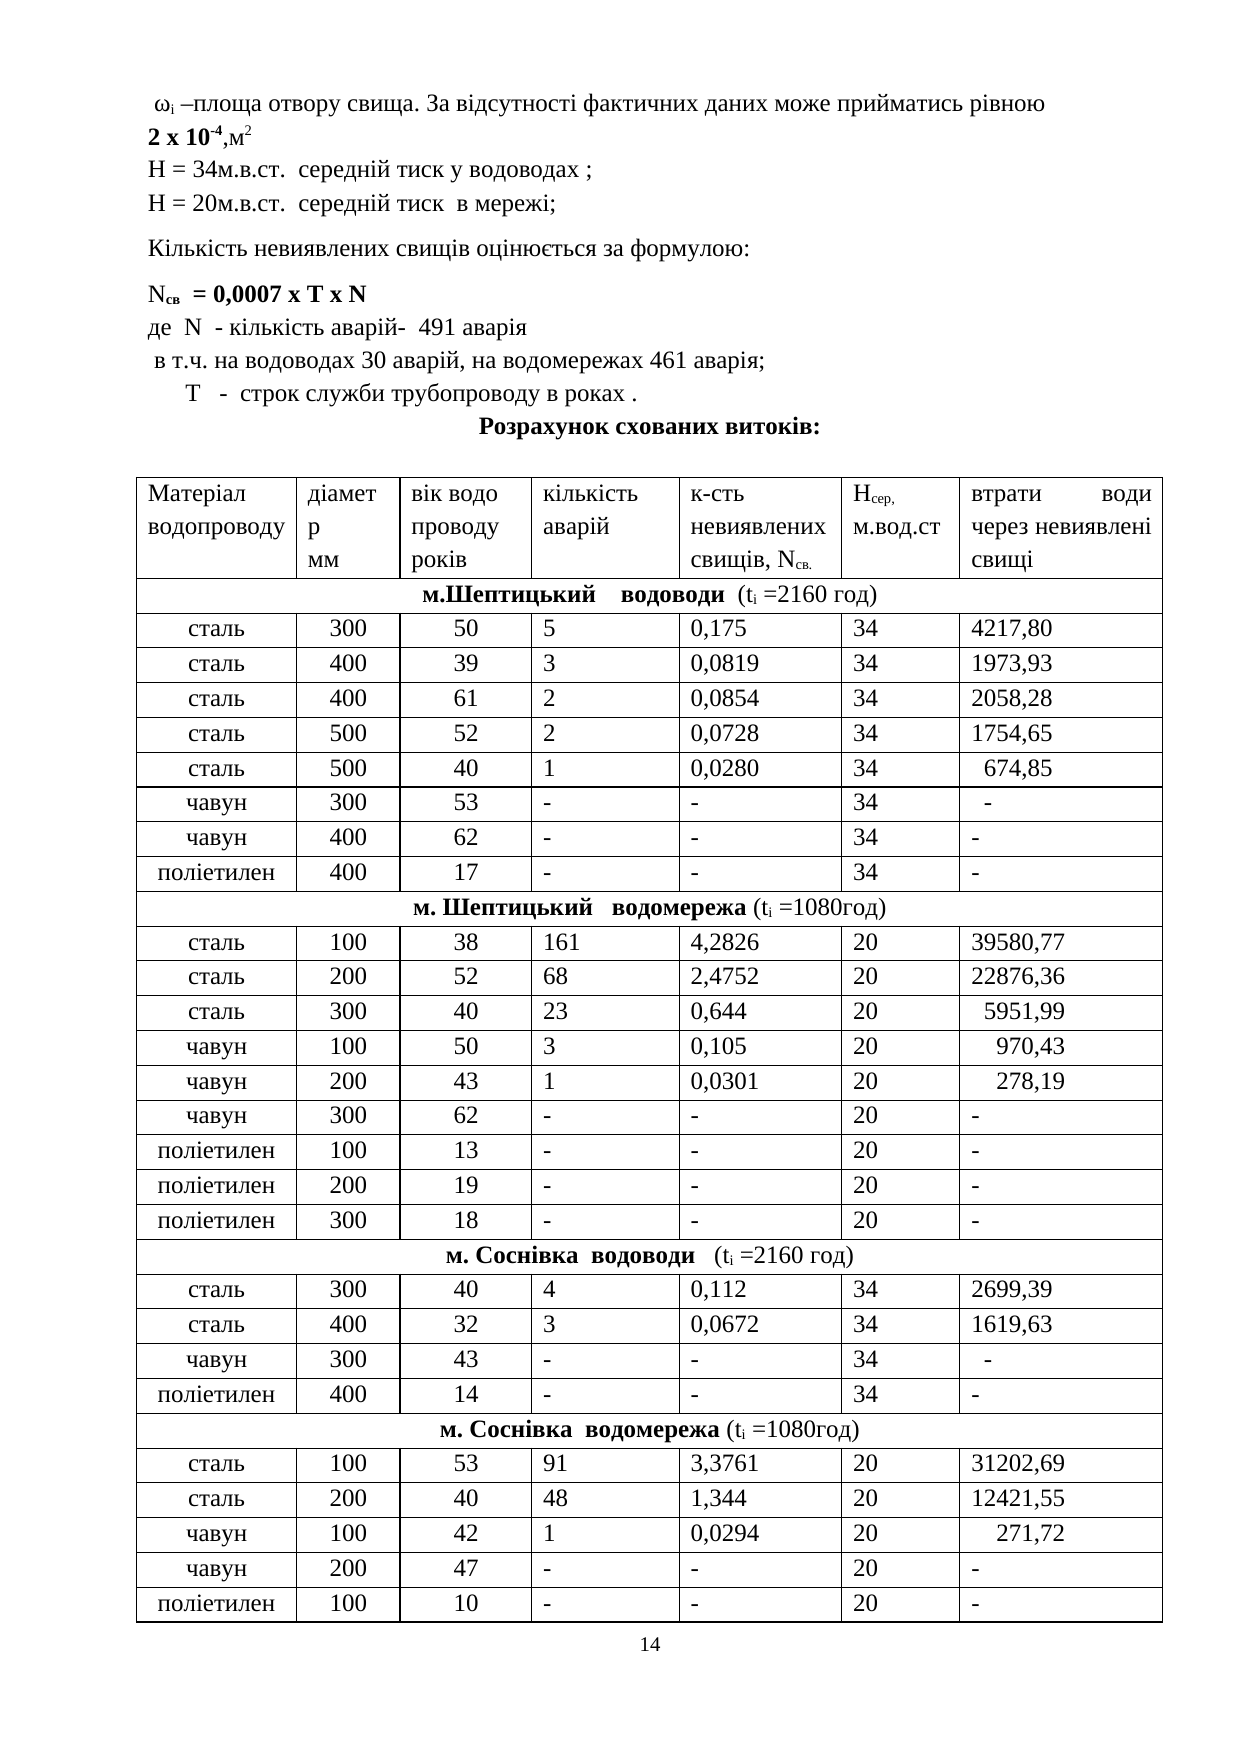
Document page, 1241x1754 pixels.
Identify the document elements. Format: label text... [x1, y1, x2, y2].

table_cell 61 [401, 683, 531, 717]
table_cell 14 [401, 1379, 531, 1413]
table_cell 4,2826 [680, 927, 841, 960]
table_cell 40 [401, 1483, 531, 1517]
text де N - кількість аварій- 491 аварія [148, 312, 1152, 340]
table_cell - [680, 857, 841, 891]
table_header кількість аварій [532, 478, 679, 578]
table_cell 34 [842, 1379, 959, 1413]
table_cell 20 [842, 1483, 959, 1517]
table_cell 34 [842, 822, 959, 856]
table_cell 40 [401, 1275, 531, 1308]
text Розрахунок схованих витоків: [148, 411, 1152, 439]
table_cell 674,85 [960, 753, 1162, 786]
table_cell 300 [297, 788, 399, 821]
table_cell 20 [842, 1066, 959, 1099]
table_cell 20 [842, 1553, 959, 1587]
text ωi –площа отвору свища. За відсутності фактичних даних може прийматись рівною [148, 88, 1152, 117]
table_cell 300 [297, 614, 399, 647]
table_cell 48 [532, 1483, 679, 1517]
table_cell - [532, 1344, 679, 1378]
table_cell 200 [297, 1483, 399, 1517]
table_cell 400 [297, 1309, 399, 1343]
table_cell поліетилен [137, 1170, 296, 1204]
table_cell - [680, 1170, 841, 1204]
table_cell 20 [842, 927, 959, 960]
table_cell 3,3761 [680, 1449, 841, 1482]
table_cell 91 [532, 1449, 679, 1482]
table_cell - [680, 1101, 841, 1134]
table_cell 0,0854 [680, 683, 841, 717]
table_cell 52 [401, 718, 531, 752]
table_cell 3 [532, 1309, 679, 1343]
table_cell - [532, 1101, 679, 1134]
table_cell сталь [137, 927, 296, 960]
table_cell 34 [842, 753, 959, 786]
text в т.ч. на водоводах 30 аварій, на водомережах 461 аварія; [148, 345, 1152, 373]
table_cell 0,0728 [680, 718, 841, 752]
table_cell 47 [401, 1553, 531, 1587]
table_cell 53 [401, 1449, 531, 1482]
table_cell сталь [137, 996, 296, 1030]
table_cell - [532, 1553, 679, 1587]
table_cell 300 [297, 1275, 399, 1308]
table_cell 62 [401, 822, 531, 856]
table_cell 200 [297, 1170, 399, 1204]
table_cell 400 [297, 822, 399, 856]
table_cell 34 [842, 648, 959, 682]
table_cell м. Соснівка водоводи (ti =2160 год) [137, 1240, 1162, 1273]
table_cell чавун [137, 788, 296, 821]
table_cell сталь [137, 683, 296, 717]
table_cell сталь [137, 961, 296, 995]
table_cell 39580,77 [960, 927, 1162, 960]
table_cell 200 [297, 1066, 399, 1099]
table_cell 20 [842, 1101, 959, 1134]
table_cell - [680, 1553, 841, 1587]
table_cell 23 [532, 996, 679, 1030]
table_cell 50 [401, 614, 531, 647]
table_cell 271,72 [960, 1518, 1162, 1552]
table_cell м. Соснівка водомережа (ti =1080год) [137, 1414, 1162, 1447]
table_cell 500 [297, 753, 399, 786]
table_cell 161 [532, 927, 679, 960]
table_cell 400 [297, 683, 399, 717]
text Н = 34м.в.ст. середній тиск у водоводах ; [148, 154, 1152, 183]
table_cell 38 [401, 927, 531, 960]
table_cell чавун [137, 1518, 296, 1552]
table_cell 0,175 [680, 614, 841, 647]
table_cell чавун [137, 1344, 296, 1378]
table_cell 20 [842, 1205, 959, 1239]
table_cell чавун [137, 1066, 296, 1099]
table_cell 0,105 [680, 1031, 841, 1065]
table_cell 34 [842, 718, 959, 752]
table_cell 400 [297, 857, 399, 891]
table_cell 5 [532, 614, 679, 647]
table_cell 278,19 [960, 1066, 1162, 1099]
table_cell - [532, 857, 679, 891]
table_header Матеріал водопроводу [137, 478, 296, 578]
table_cell 0,644 [680, 996, 841, 1030]
table_cell 20 [842, 1449, 959, 1482]
table_cell 1754,65 [960, 718, 1162, 752]
table_cell поліетилен [137, 1588, 296, 1621]
table_cell 200 [297, 1553, 399, 1587]
table_cell сталь [137, 1483, 296, 1517]
table_cell 1 [532, 1518, 679, 1552]
table_cell 100 [297, 1588, 399, 1621]
table_cell 0,0672 [680, 1309, 841, 1343]
table_cell 52 [401, 961, 531, 995]
table_cell 100 [297, 1518, 399, 1552]
table_cell - [680, 1135, 841, 1169]
table_cell 20 [842, 961, 959, 995]
table_cell 31202,69 [960, 1449, 1162, 1482]
table_cell - [532, 1588, 679, 1621]
table_cell 34 [842, 1309, 959, 1343]
table_cell поліетилен [137, 1135, 296, 1169]
table_cell 0,0280 [680, 753, 841, 786]
table_cell 2 [532, 683, 679, 717]
table_header вік водо проводу років [401, 478, 531, 578]
table_cell - [960, 1135, 1162, 1169]
text 2 x 10-4,м2 [148, 122, 1152, 150]
table_cell 4217,80 [960, 614, 1162, 647]
table_cell - [960, 1379, 1162, 1413]
table_cell 34 [842, 1344, 959, 1378]
table_cell 20 [842, 996, 959, 1030]
table_cell - [532, 1170, 679, 1204]
table_cell 10 [401, 1588, 531, 1621]
table_header діаметр мм [297, 478, 399, 578]
table_cell чавун [137, 822, 296, 856]
table_cell 20 [842, 1518, 959, 1552]
table_cell 22876,36 [960, 961, 1162, 995]
text Кількість невиявлених свищів оцінюється за формулою: [148, 233, 1152, 262]
table_cell - [960, 1101, 1162, 1134]
table_cell поліетилен [137, 857, 296, 891]
table_cell 40 [401, 753, 531, 786]
table_cell сталь [137, 1449, 296, 1482]
table_cell 400 [297, 648, 399, 682]
table_cell - [680, 1344, 841, 1378]
table_cell 400 [297, 1379, 399, 1413]
table_cell - [532, 1379, 679, 1413]
table_cell 2699,39 [960, 1275, 1162, 1308]
table_cell 12421,55 [960, 1483, 1162, 1517]
table_cell - [960, 857, 1162, 891]
text Nсв = 0,0007 х Т х N [148, 279, 1152, 307]
table_cell - [680, 1379, 841, 1413]
table_cell 100 [297, 1031, 399, 1065]
table_cell 53 [401, 788, 531, 821]
table_cell - [960, 1588, 1162, 1621]
table_cell - [960, 1553, 1162, 1587]
table_cell чавун [137, 1101, 296, 1134]
table_cell - [960, 1205, 1162, 1239]
table_cell 2 [532, 718, 679, 752]
table_cell сталь [137, 1309, 296, 1343]
table_cell сталь [137, 718, 296, 752]
table_cell 43 [401, 1066, 531, 1099]
table_cell 2,4752 [680, 961, 841, 995]
table_cell чавун [137, 1031, 296, 1065]
table_cell - [680, 1588, 841, 1621]
table_cell - [960, 1344, 1162, 1378]
text Н = 20м.в.ст. середній тиск в мережі; [148, 188, 1152, 216]
table_cell поліетилен [137, 1379, 296, 1413]
table_cell чавун [137, 1553, 296, 1587]
table_cell сталь [137, 1275, 296, 1308]
table_cell 34 [842, 683, 959, 717]
table_cell сталь [137, 648, 296, 682]
table_cell 34 [842, 788, 959, 821]
table_cell 1973,93 [960, 648, 1162, 682]
table_cell м. Шептицький водомережа (ti =1080год) [137, 892, 1162, 926]
table_cell 4 [532, 1275, 679, 1308]
table_cell 34 [842, 614, 959, 647]
table_cell 300 [297, 1205, 399, 1239]
table_cell 3 [532, 1031, 679, 1065]
table_cell 300 [297, 996, 399, 1030]
table_cell 1619,63 [960, 1309, 1162, 1343]
table_cell 5951,99 [960, 996, 1162, 1030]
table_cell 20 [842, 1170, 959, 1204]
table_cell 39 [401, 648, 531, 682]
table_cell поліетилен [137, 1205, 296, 1239]
table_cell 0,0294 [680, 1518, 841, 1552]
table_cell - [680, 1205, 841, 1239]
table_cell 17 [401, 857, 531, 891]
table_cell - [532, 788, 679, 821]
table_cell 300 [297, 1101, 399, 1134]
table_cell 0,0819 [680, 648, 841, 682]
table_cell 970,43 [960, 1031, 1162, 1065]
table_cell 100 [297, 1135, 399, 1169]
table_cell 1,344 [680, 1483, 841, 1517]
table_cell 500 [297, 718, 399, 752]
table_cell 3 [532, 648, 679, 682]
table_cell 34 [842, 857, 959, 891]
table_cell 20 [842, 1031, 959, 1065]
table_header втрати води через невиявлені свищі [960, 478, 1162, 578]
table_cell 2058,28 [960, 683, 1162, 717]
table_cell 20 [842, 1588, 959, 1621]
table_cell - [532, 822, 679, 856]
table_cell м.Шептицький водоводи (ti =2160 год) [137, 579, 1162, 612]
table_cell - [532, 1135, 679, 1169]
table_header Нсер, м.вод.ст [842, 478, 959, 578]
text Т - строк служби трубопроводу в роках . [148, 378, 1152, 406]
table_cell сталь [137, 614, 296, 647]
table_cell 34 [842, 1275, 959, 1308]
table_cell 100 [297, 1449, 399, 1482]
table_cell - [960, 788, 1162, 821]
table_cell 300 [297, 1344, 399, 1378]
table_cell сталь [137, 753, 296, 786]
table_cell 0,112 [680, 1275, 841, 1308]
table_cell - [532, 1205, 679, 1239]
table_cell 62 [401, 1101, 531, 1134]
table_cell 1 [532, 753, 679, 786]
table_cell 50 [401, 1031, 531, 1065]
table_cell 20 [842, 1135, 959, 1169]
table_cell - [960, 822, 1162, 856]
table_cell 32 [401, 1309, 531, 1343]
table_cell 43 [401, 1344, 531, 1378]
table_cell 0,0301 [680, 1066, 841, 1099]
table_cell - [960, 1170, 1162, 1204]
table_cell 18 [401, 1205, 531, 1239]
table_cell 42 [401, 1518, 531, 1552]
table_cell 68 [532, 961, 679, 995]
table_cell - [680, 822, 841, 856]
table_cell 200 [297, 961, 399, 995]
table_cell 100 [297, 927, 399, 960]
table_cell 13 [401, 1135, 531, 1169]
table_cell 40 [401, 996, 531, 1030]
table_cell 1 [532, 1066, 679, 1099]
table_cell 19 [401, 1170, 531, 1204]
table_cell - [680, 788, 841, 821]
table_header к-сть невиявлених свищів, Nсв. [680, 478, 841, 578]
